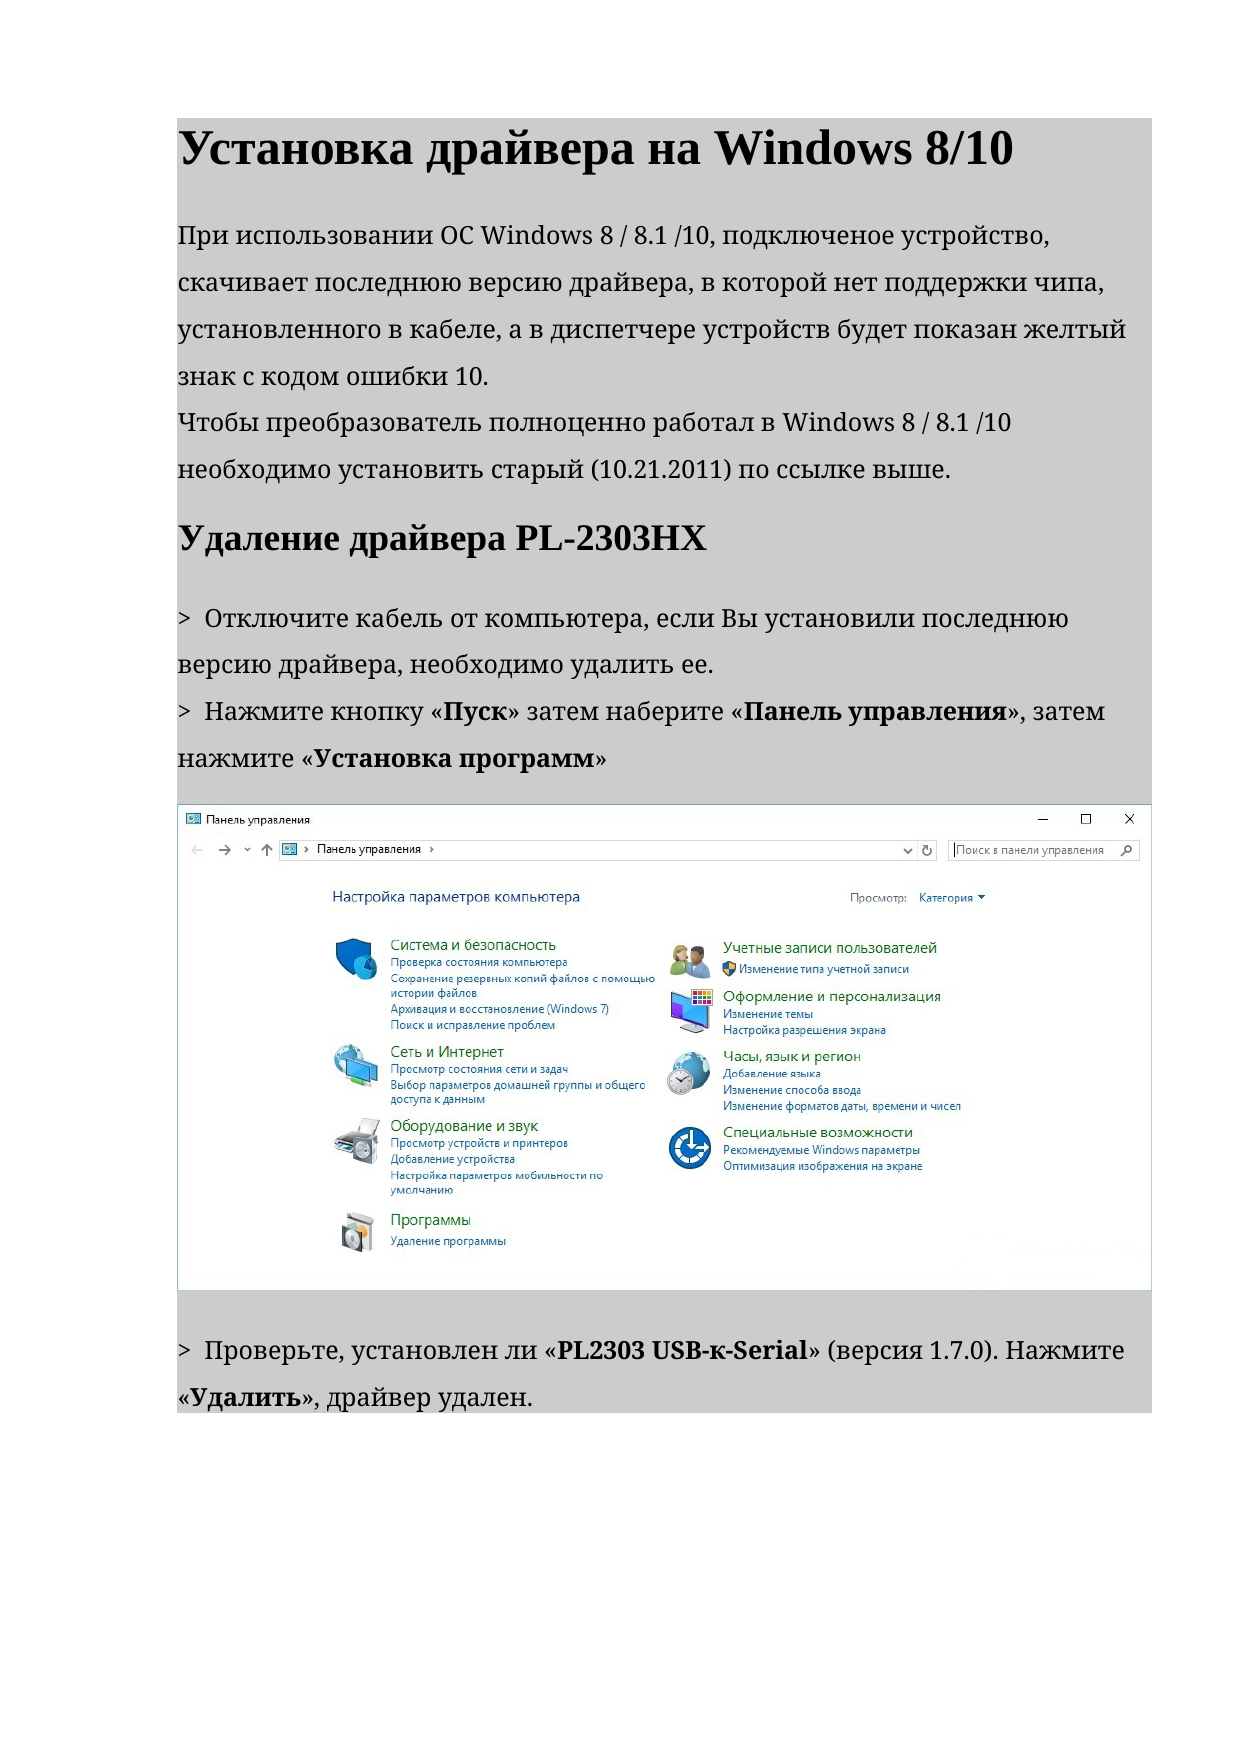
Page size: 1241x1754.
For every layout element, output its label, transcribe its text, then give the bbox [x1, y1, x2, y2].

picture [177, 804, 1152, 1291]
text При использовании ОС Windows 8 / 8.1 /10, подключеное устройство, скачивает последнюю версию драйвера, в которой нет поддержки чипа, установленного в кабеле, а в диспетчере устройств будет показан желтый знак с кодом ошибки 10. Чтобы преобразователь полноценно работал в Windows 8 / 8.1 /10 необходимо установить старый (10.21.2011) по ссылке выше. [177, 205, 1152, 486]
text Установка драйвера на Windows 8/10 [177, 118, 1152, 176]
text Удаление драйвера PL-2303HX [177, 515, 1152, 558]
text > Проверьте, установлен ли «PL2303 USB-к-Serial» (версия 1.7.0). Нажмите «Удалить», драйвер удален. [177, 1320, 1152, 1413]
text > Отключите кабель от компьютера, если Вы установили последнюю версию драйвера, необходимо удалить ее. > Нажмите кнопку «Пуск» затем наберите «Панель управления», затем нажмите «Установка программ» [177, 587, 1152, 775]
